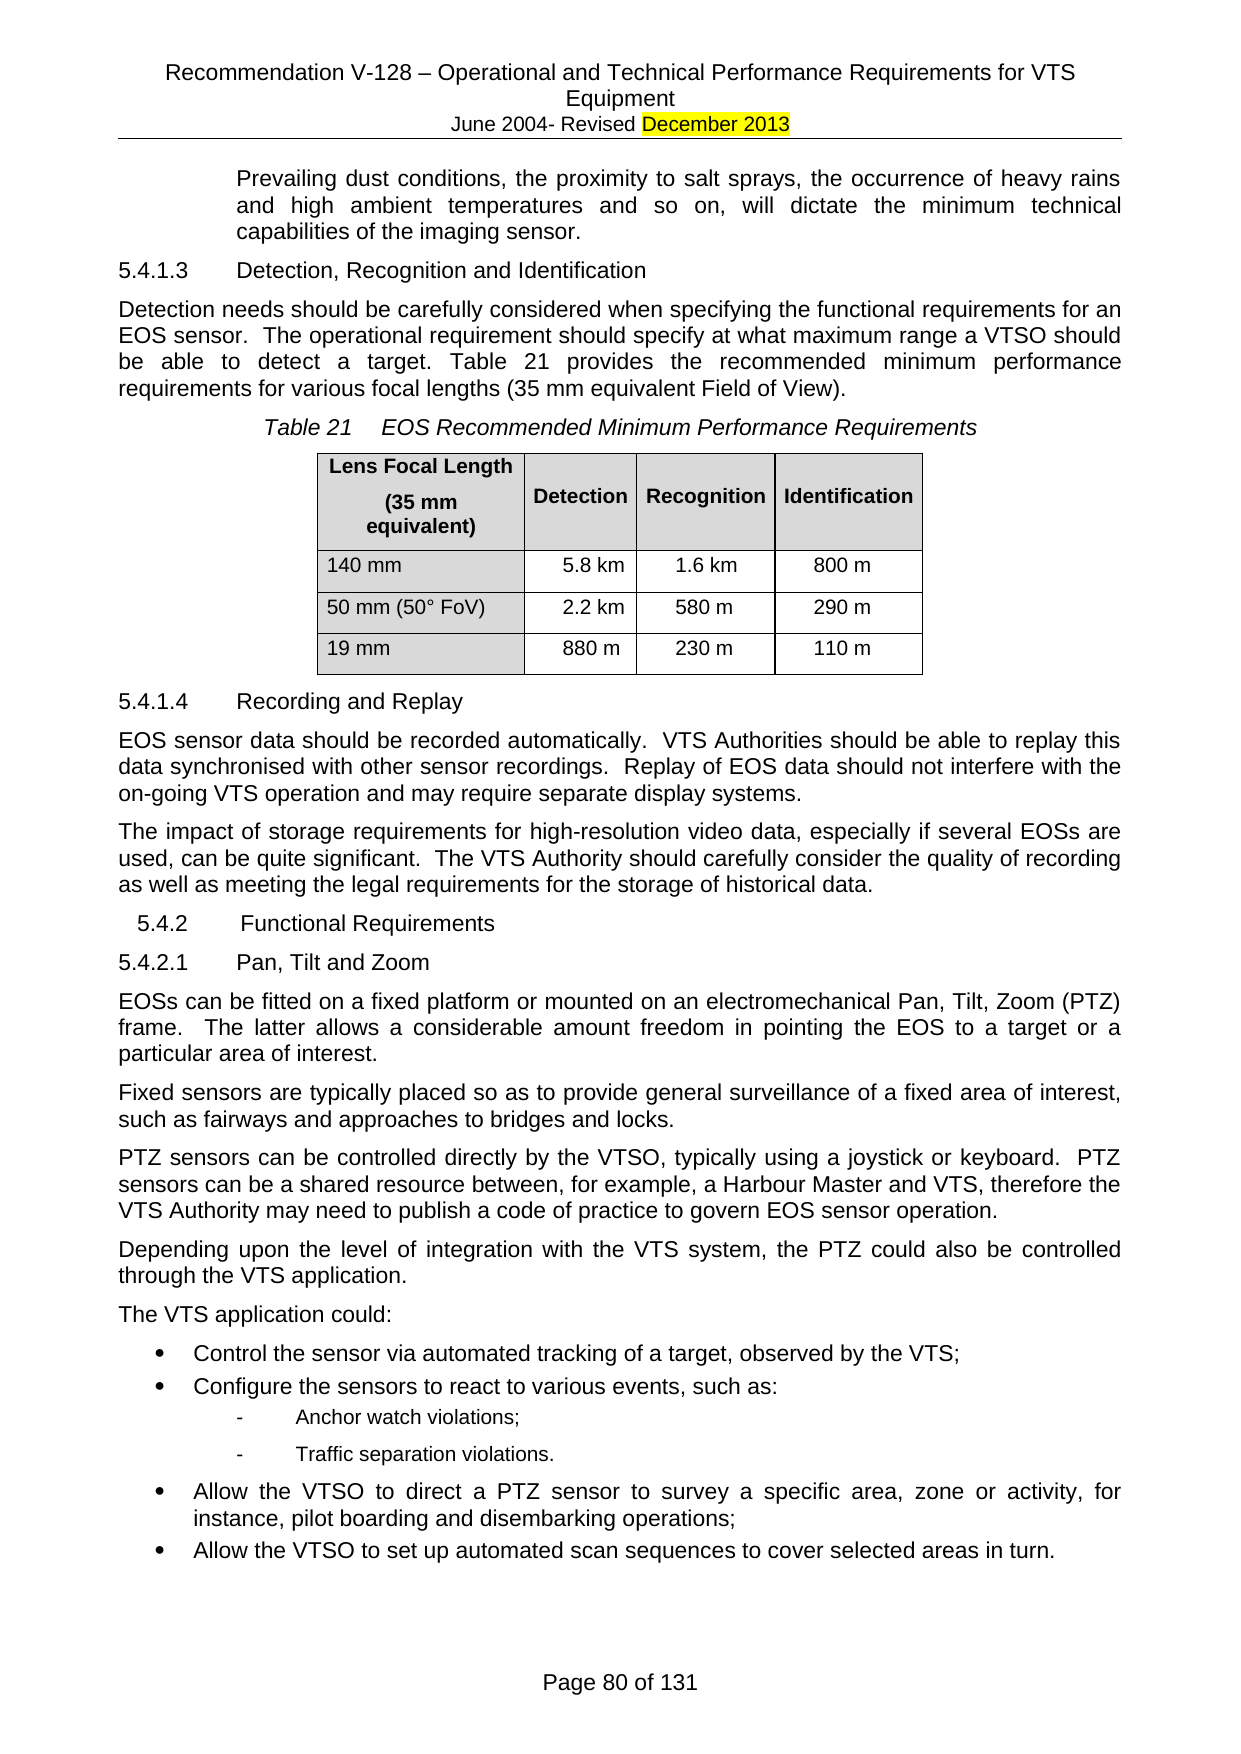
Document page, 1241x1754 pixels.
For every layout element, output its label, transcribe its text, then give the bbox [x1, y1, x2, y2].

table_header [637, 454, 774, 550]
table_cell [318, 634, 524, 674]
subtitle Detection, Recognition and Identification [118, 257, 1122, 283]
text Traffic separation violations. [236, 1442, 1122, 1466]
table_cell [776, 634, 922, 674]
text The impact of storage requirements for high-resolution video data, especially if several EOSs are used, can be quite significant. The VTS Authority should carefully consider the quality of recording as well as meeting the legal requirements for the storage of historical data. [118, 818, 1122, 897]
text Prevailing dust conditions, the proximity to salt sprays, the occurrence of heavy rains and high ambient temperatures and so on, will dictate the minimum technical capabilities of the imaging sensor. [236, 165, 1122, 244]
text Allow the VTSO to direct a PTZ sensor to survey a specific area, zone or activity, for instance, pilot boarding and disembarking operations; [156, 1478, 1122, 1531]
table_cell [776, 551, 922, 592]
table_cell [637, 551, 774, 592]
text Control the sensor via automated tracking of a target, observed by the VTS; [156, 1340, 1122, 1366]
text Depending upon the level of integration with the VTS system, the PTZ could also be controlled through the VTS application. [118, 1236, 1122, 1289]
text EOS Recommended Minimum Performance Requirements [118, 413, 1122, 440]
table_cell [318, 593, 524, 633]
text EOS sensor data should be recorded automatically. VTS Authorities should be able to replay this data synchronised with other sensor recordings. Replay of EOS data should not interfere with the on-going VTS operation and may require separate display systems. [118, 727, 1122, 806]
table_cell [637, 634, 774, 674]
text Detection needs should be carefully considered when specifying the functional requirements for an EOS sensor. The operational requirement should specify at what maximum range a VTSO should be able to detect a target. Table 21 provides the recommended minimum performance requirements for various focal lengths (35 mm equivalent Field of View). [118, 296, 1122, 401]
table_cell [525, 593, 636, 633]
text EOSs can be fitted on a fixed platform or mounted on an electromechanical Pan, Tilt, Zoom (PTZ) frame. The latter allows a considerable amount freedom in pointing the EOS to a target or a particular area of interest. [118, 988, 1122, 1067]
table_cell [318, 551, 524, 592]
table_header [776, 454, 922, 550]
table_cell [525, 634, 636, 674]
text Allow the VTSO to set up automated scan sequences to cover selected areas in turn. [156, 1537, 1122, 1563]
subtitle Functional Requirements [137, 910, 1122, 936]
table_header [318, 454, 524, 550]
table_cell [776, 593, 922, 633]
text PTZ sensors can be controlled directly by the VTSO, typically using a joystick or keyboard. PTZ sensors can be a shared resource between, for example, a Harbour Master and VTS, therefore the VTS Authority may need to publish a code of practice to govern EOS sensor operation. [118, 1144, 1122, 1223]
subtitle Recording and Replay [118, 688, 1122, 714]
subtitle Pan, Tilt and Zoom [118, 949, 1122, 975]
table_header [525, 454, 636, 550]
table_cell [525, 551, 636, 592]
text Anchor watch violations; [236, 1405, 1122, 1429]
text The VTS application could: [118, 1301, 1122, 1327]
text Configure the sensors to react to various events, such as: [156, 1373, 1122, 1399]
text Fixed sensors are typically placed so as to provide general surveillance of a fixed area of interest, such as fairways and approaches to bridges and locks. [118, 1079, 1122, 1132]
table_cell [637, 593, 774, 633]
